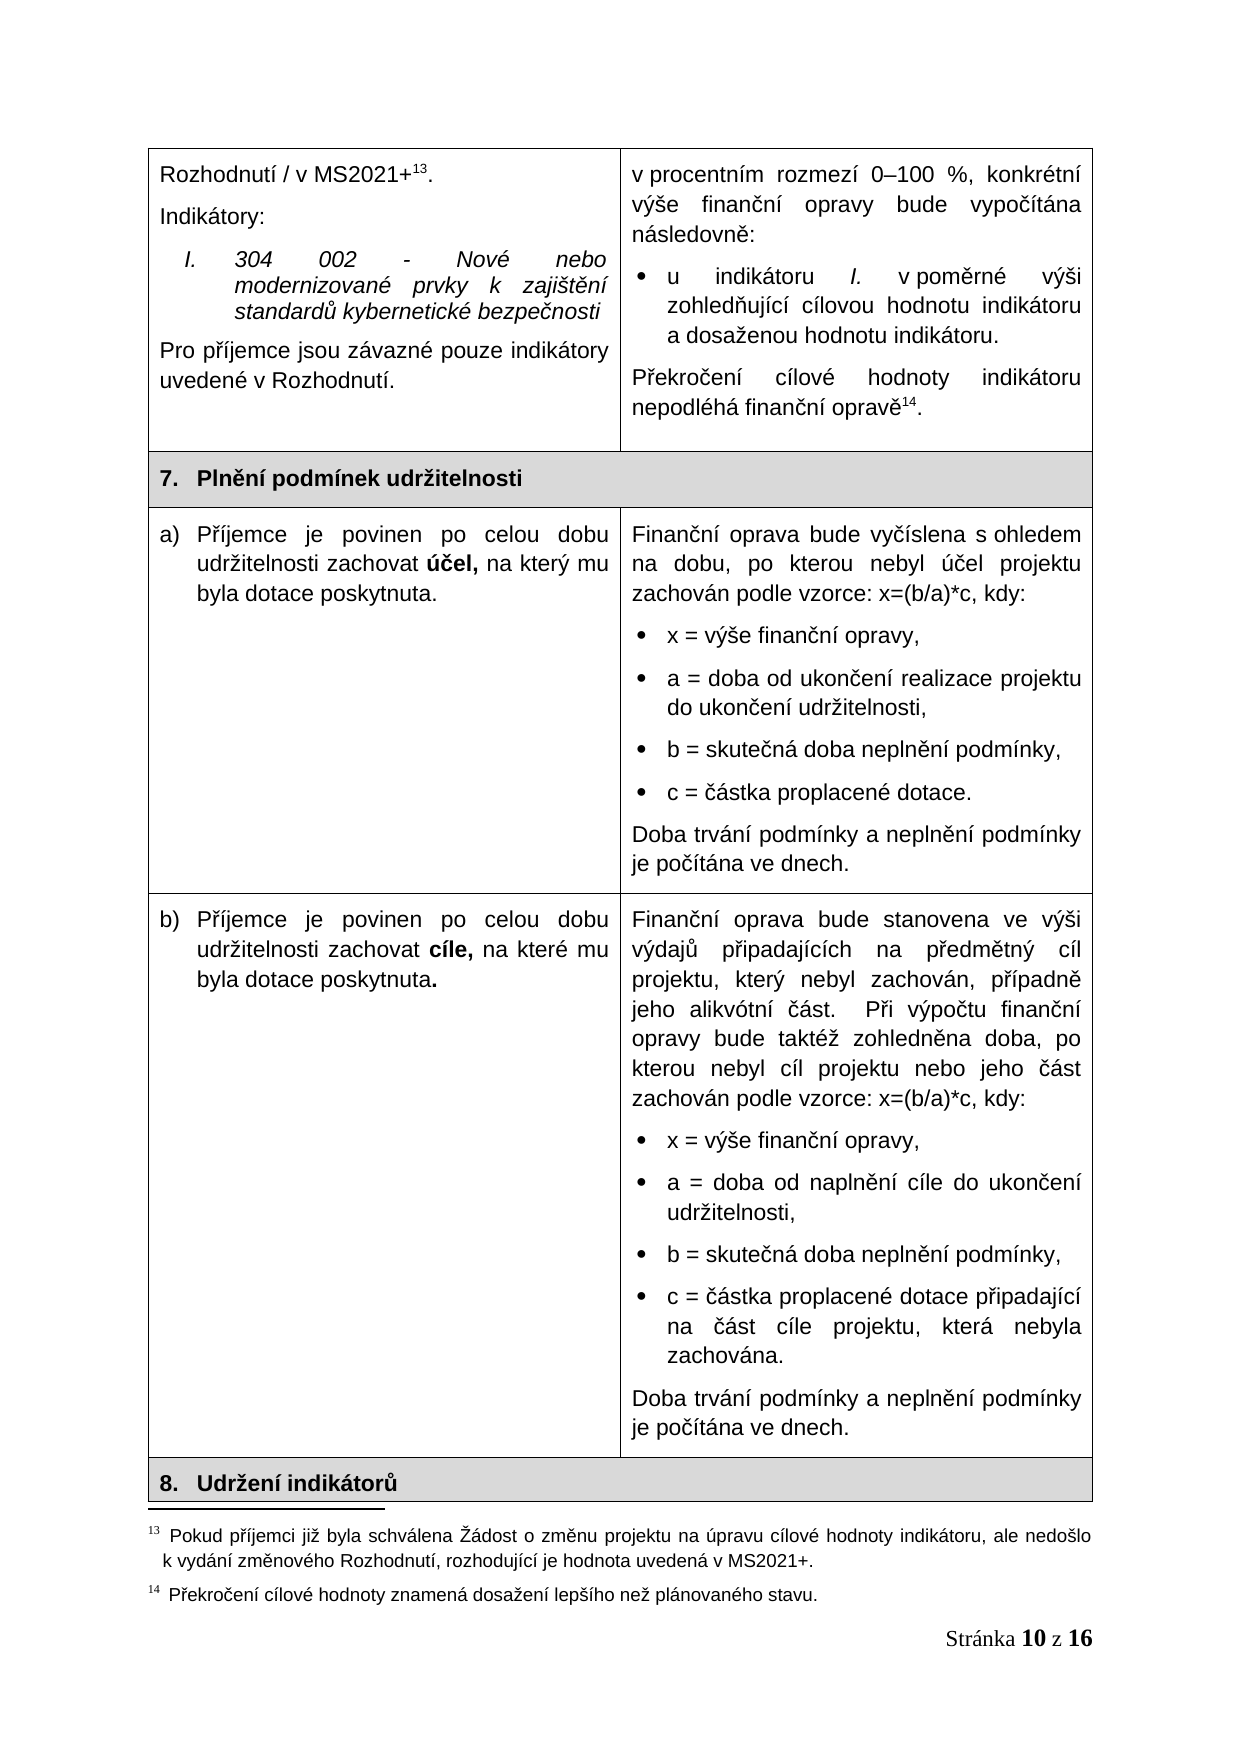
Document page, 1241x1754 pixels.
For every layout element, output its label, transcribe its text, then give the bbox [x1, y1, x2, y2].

table_cell Plnění podmínek udržitelnosti [149, 452, 1092, 507]
table_cell Udržení indikátorů [149, 1458, 1092, 1501]
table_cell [621, 149, 1092, 451]
table_cell Příjemce je povinen po celou dobu udržitelnosti zachovat účel, na který mu byla dotace poskytnuta. [149, 508, 620, 893]
table_cell Příjemce je povinen po celou dobu udržitelnosti zachovat cíle, na které mu byla dotace poskytnuta. [149, 894, 620, 1457]
table_cell Finanční oprava bude stanovena ve výši výdajů připadajících na předmětný cíl projektu, který nebyl zachován, případně jeho alikvótní část. Při výpočtu finanční opravy bude taktéž zohledněna doba, po kterou nebyl cíl projektu nebo jeho část zachován podle vzorce: x=(b/a)*c, kdy: x = výše finanční opravy, a = doba od naplnění cíle do ukončení udržitelnosti, b = skutečná doba neplnění podmínky, c = částka proplacené dotace připadající na část cíle projektu, která nebyla zachována. Doba trvání podmínky a neplnění podmínky je počítána ve dnech. [621, 894, 1092, 1457]
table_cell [149, 149, 620, 451]
table_cell Finanční oprava bude vyčíslena s ohledem na dobu, po kterou nebyl účel projektu zachován podle vzorce: x=(b/a)*c, kdy: x = výše finanční opravy, a = doba od ukončení realizace projektu do ukončení udržitelnosti, b = skutečná doba neplnění podmínky, c = částka proplacené dotace. Doba trvání podmínky a neplnění podmínky je počítána ve dnech. [621, 508, 1092, 893]
